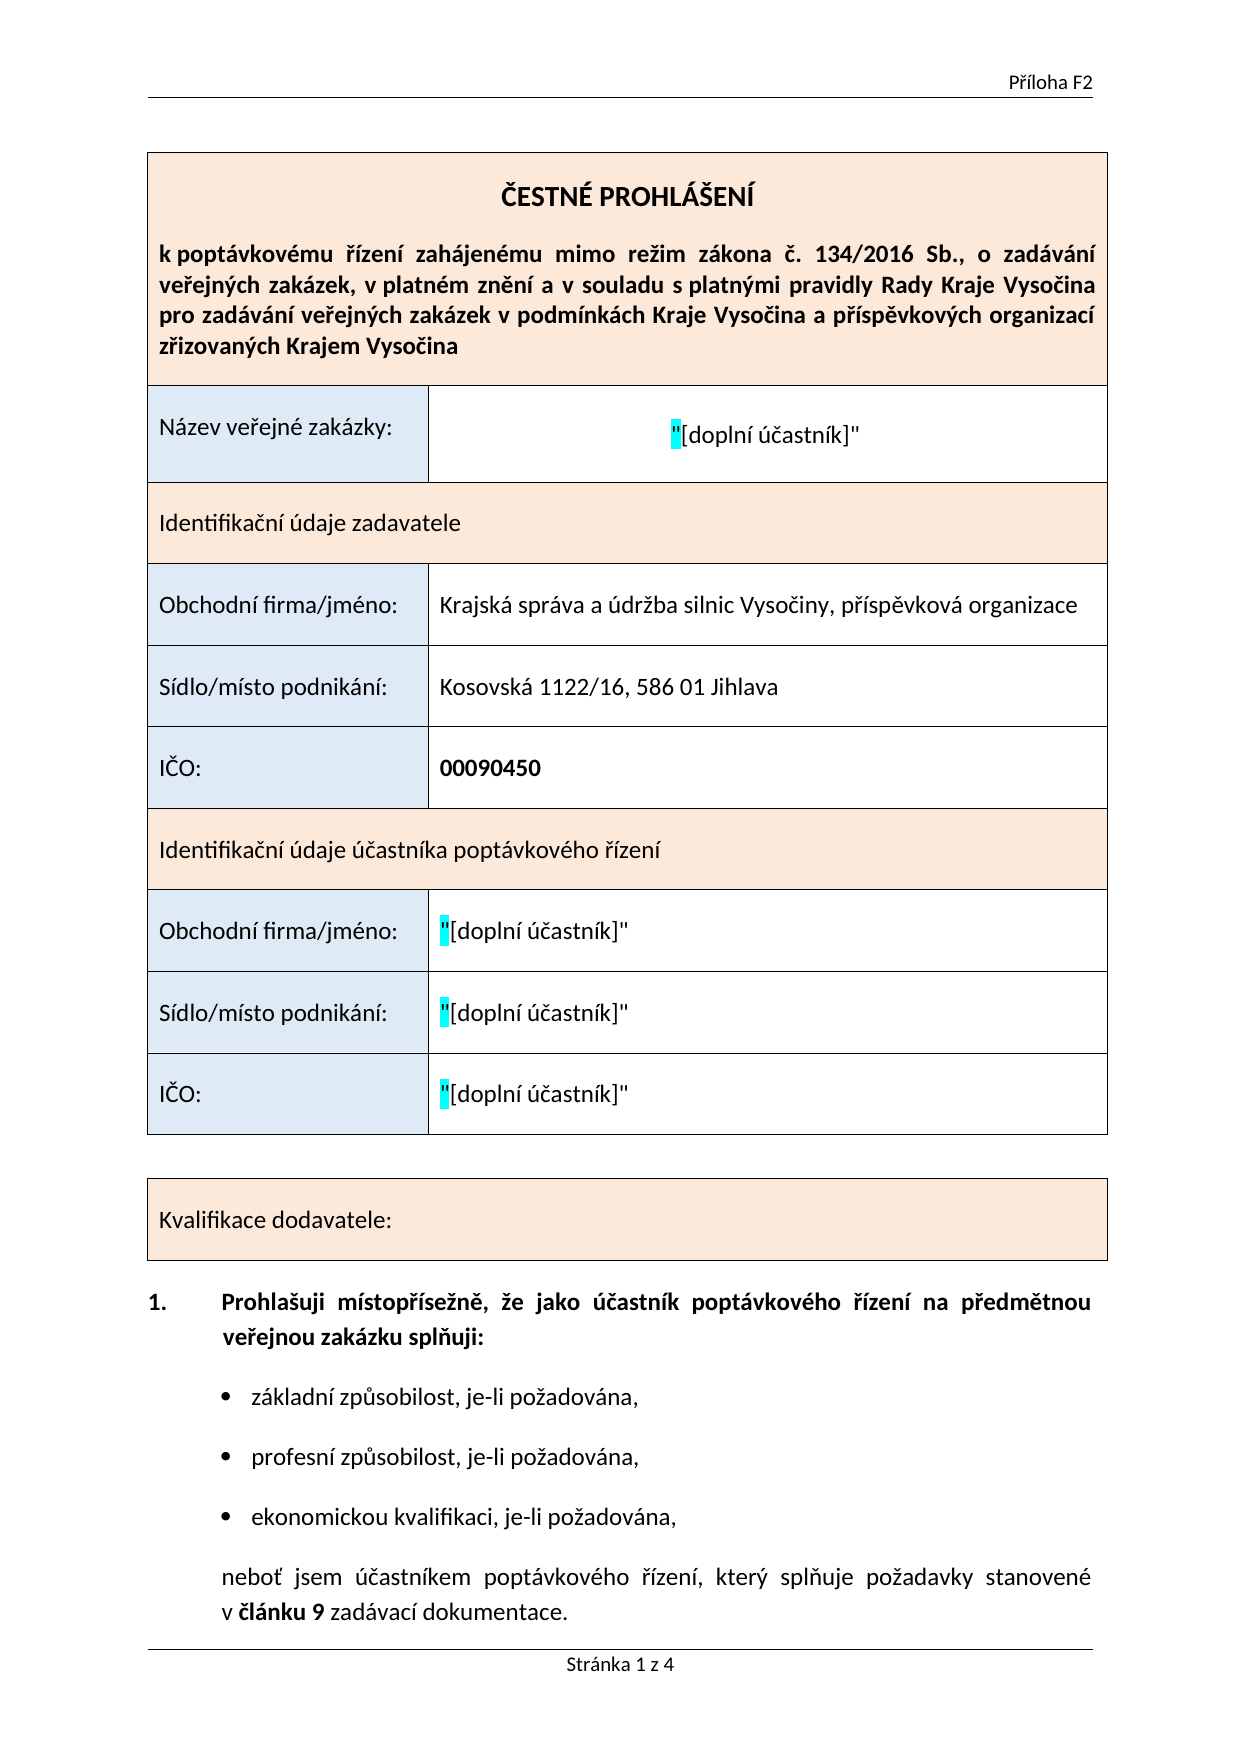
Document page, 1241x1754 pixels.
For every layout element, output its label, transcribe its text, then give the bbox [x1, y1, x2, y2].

list základní způsobilost, je-li požadována, [221, 1381, 1093, 1411]
table_cell IČO: [148, 1054, 428, 1134]
table_cell Kosovská 1122/16, 586 01 Jihlava [429, 646, 1107, 726]
table_cell [429, 386, 1107, 482]
table_cell Sídlo/místo podnikání: [148, 972, 428, 1052]
list profesní způsobilost, je-li požadována, [221, 1441, 1093, 1471]
table_cell Sídlo/místo podnikání: [148, 646, 428, 726]
table_header ČESTNÉ PROHLÁŠENÍ k poptávkovému řízení zahájenému mimo režim zákona č. 134/2016 Sb., o zadávání veřejných zakázek, v platném znění a v souladu s platnými pravidly Rady Kraje Vysočina pro zadávání veřejných zakázek v podmínkách Kraje Vysočina a příspěvkových organizací zřizovaných Krajem Vysočina [148, 153, 1107, 385]
table_cell Název veřejné zakázky: [148, 386, 428, 482]
table_cell Obchodní firma/jméno: [148, 564, 428, 645]
table_cell [429, 972, 1107, 1052]
table_cell IČO: [148, 727, 428, 808]
table_cell Identifikační údaje zadavatele [148, 483, 1107, 563]
list ekonomickou kvalifikaci, je-li požadována, [221, 1501, 1093, 1531]
table_header Kvalifikace dodavatele: [148, 1179, 1107, 1260]
table_cell [429, 1054, 1107, 1134]
table_cell Krajská správa a údržba silnic Vysočiny, příspěvková organizace [429, 564, 1107, 645]
list Prohlašuji místopřísežně, že jako účastník poptávkového řízení na předmětnou veřejnou zakázku splňuji: [148, 1286, 1093, 1351]
table_cell Obchodní firma/jméno: [148, 890, 428, 971]
table_cell Identifikační údaje účastníka poptávkového řízení [148, 809, 1107, 889]
list neboť jsem účastníkem poptávkového řízení, který splňuje požadavky stanovené v článku 9 zadávací dokumentace. [221, 1561, 1093, 1626]
table_cell 00090450 [429, 727, 1107, 808]
table_cell [429, 890, 1107, 971]
